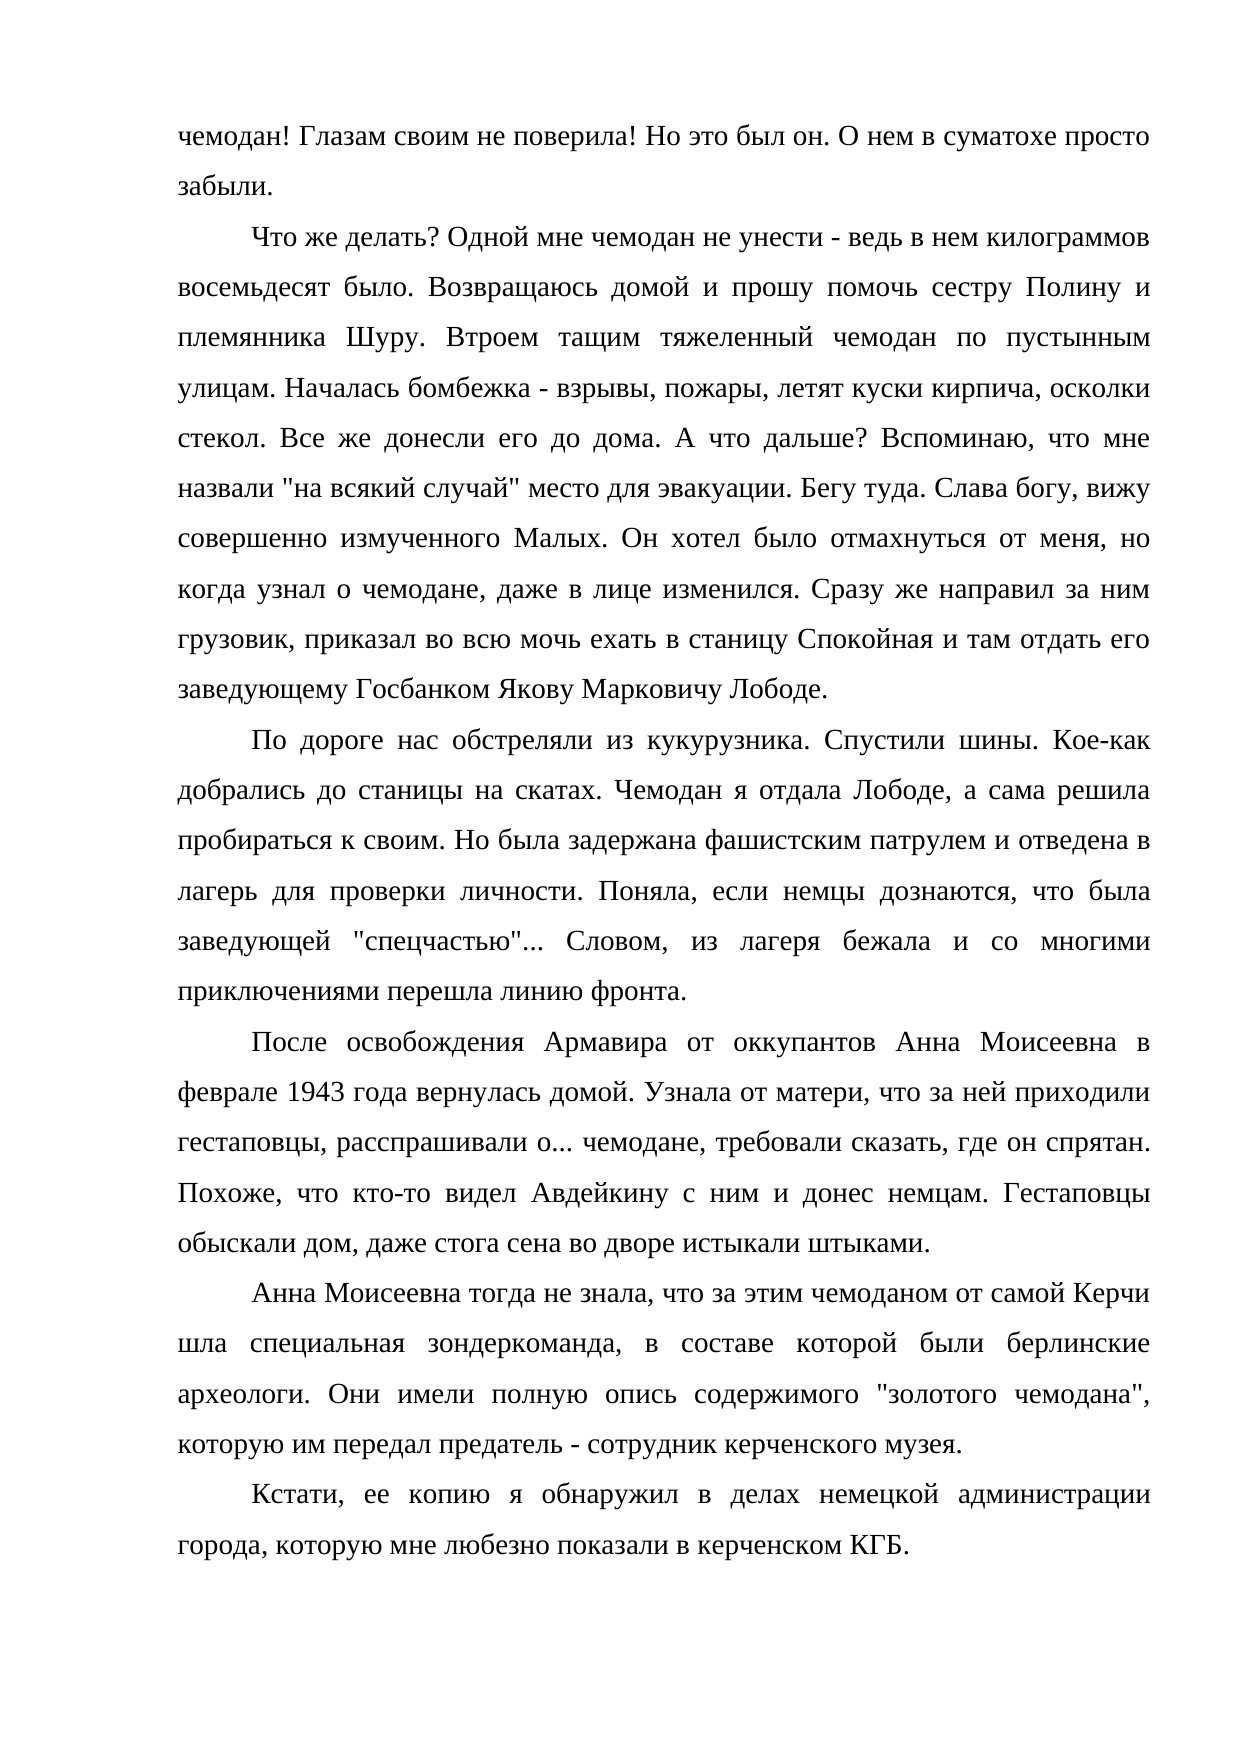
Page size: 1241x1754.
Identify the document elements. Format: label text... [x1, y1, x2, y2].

text Кстати, ее копию я обнаружил в делах немецкой администрации города, которую мне любезно показали в керченском КГБ. [177, 1477, 1152, 1560]
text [177, 118, 1152, 202]
text По дороге нас обстреляли из кукурузника. Спустили шины. Кое-как добрались до станицы на скатах. Чемодан я отдала Лободе, а сама решила пробираться к своим. Но была задержана фашистским патрулем и отведена в лагерь для проверки личности. Поняла, если немцы дознаются, что была заведующей "спецчастью"... Словом, из лагеря бежала и со многими приключениями перешла линию фронта. [177, 722, 1152, 1007]
text Что же делать? Одной мне чемодан не унести - ведь в нем килограммов восемьдесят было. Возвращаюсь домой и прошу помочь сестру Полину и племянника Шуру. Втроем тащим тяжеленный чемодан по пустынным улицам. Началась бомбежка - взрывы, пожары, летят куски кирпича, осколки стекол. Все же донесли его до дома. А что дальше? Вспоминаю, что мне назвали "на всякий случай" место для эвакуации. Бегу туда. Слава богу, вижу совершенно измученного Малых. Он хотел было отмахнуться от меня, но когда узнал о чемодане, даже в лице изменился. Сразу же направил за ним грузовик, приказал во всю мочь ехать в станицу Спокойная и там отдать его заведующему Госбанком Якову Марковичу Лободе. [177, 219, 1152, 705]
text После освобождения Армавира от оккупантов Анна Моисеевна в феврале 1943 года вернулась домой. Узнала от матери, что за ней приходили гестаповцы, расспрашивали о... чемодане, требовали сказать, где он спрятан. Похоже, что кто-то видел Авдейкину с ним и донес немцам. Гестаповцы обыскали дом, даже стога сена во дворе истыкали штыками. [177, 1024, 1152, 1258]
text Анна Моисеевна тогда не знала, что за этим чемоданом от самой Керчи шла специальная зондеркоманда, в составе которой были берлинские археологи. Они имели полную опись содержимого "золотого чемодана", которую им передал предатель - сотрудник керченского музея. [177, 1275, 1152, 1460]
